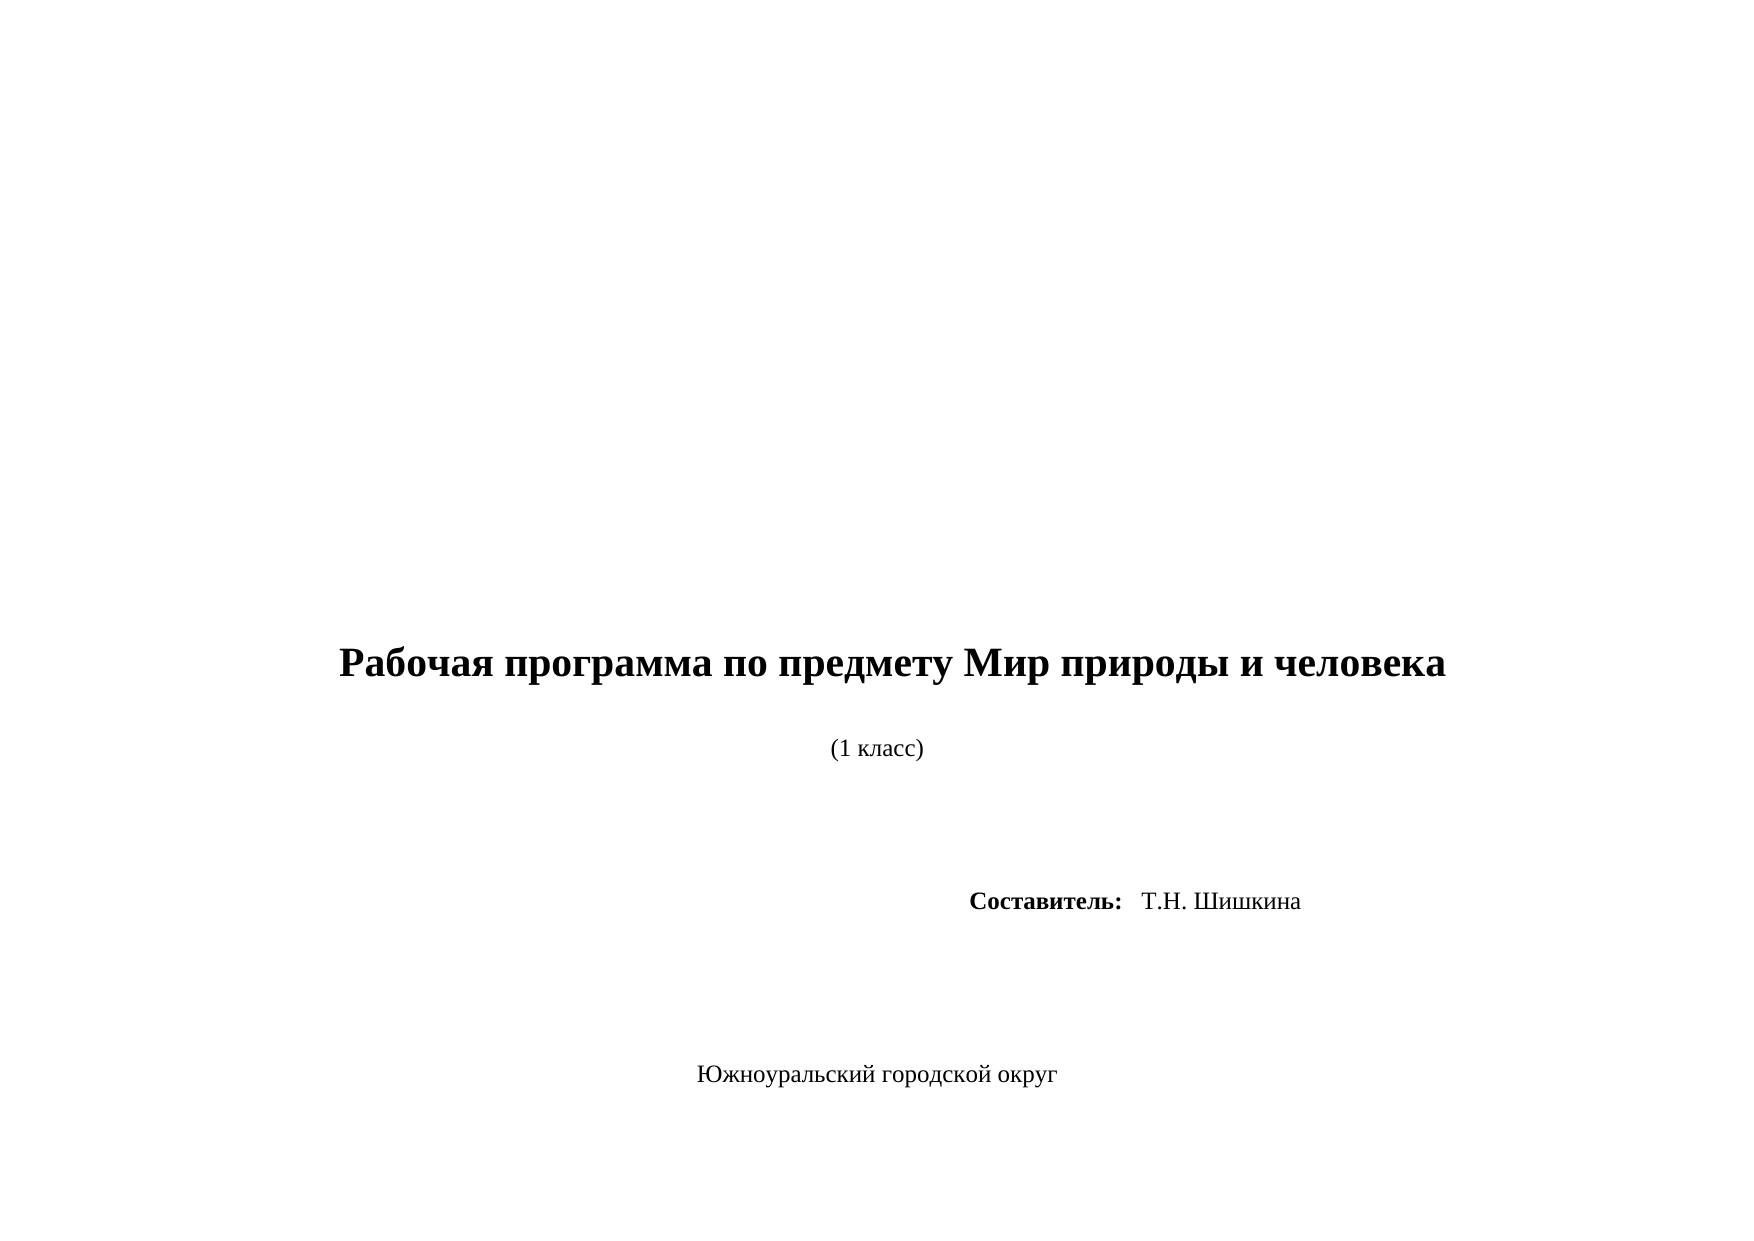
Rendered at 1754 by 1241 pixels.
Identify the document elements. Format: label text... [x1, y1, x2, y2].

text Составитель: Т.Н. Шишкина [634, 858, 1636, 915]
text Южноуральский городской округ [118, 1059, 1636, 1088]
text Рабочая программа по предмету Мир природы и человека [118, 637, 1636, 685]
text (1 класс) [118, 733, 1636, 762]
